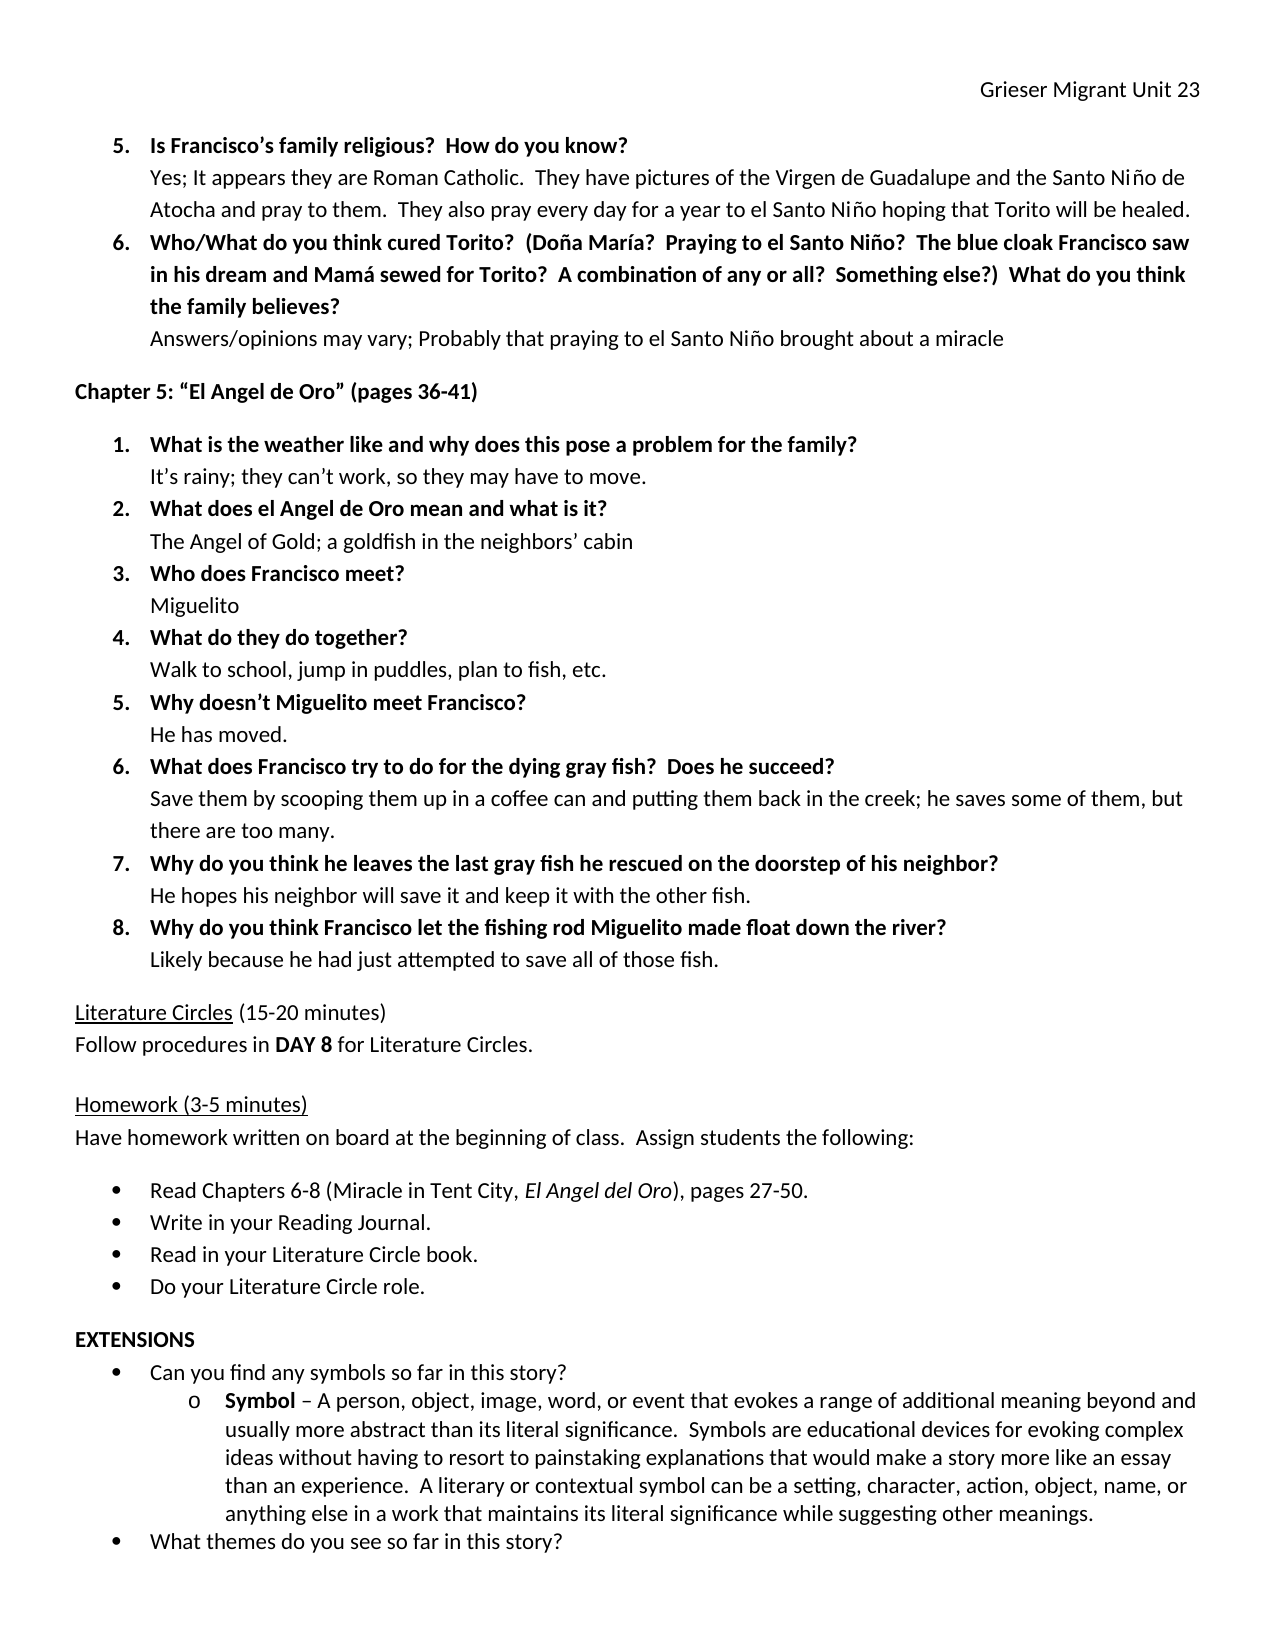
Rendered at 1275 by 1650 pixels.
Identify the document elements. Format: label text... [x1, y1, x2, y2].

list Read in your Literature Circle book. [112, 1240, 1200, 1268]
list What is the weather like and why does this pose a problem for the family? [112, 430, 1200, 458]
list Why do you think he leaves the last gray fish he rescued on the doorstep of his neighbor? [112, 849, 1200, 877]
list What does Francisco try to do for the dying gray fish? Does he succeed? [112, 752, 1200, 780]
list Answers/opinions may vary; Probably that praying to el Santo Niño brought about a miracle [150, 324, 1200, 352]
list Miguelito [150, 591, 1200, 619]
list Can you find any symbols so far in this story? [112, 1358, 1200, 1386]
list Who does Francisco meet? [112, 559, 1200, 587]
list Why do you think Francisco let the fishing rod Miguelito made float down the river? [112, 913, 1200, 941]
text Have homework written on board at the beginning of class. Assign students the following: [75, 1123, 1200, 1151]
list Save them by scooping them up in a coffee can and putting them back in the creek; he saves some of them, but there are too many. [150, 784, 1200, 844]
list Write in your Reading Journal. [112, 1208, 1200, 1236]
list Likely because he had just attempted to save all of those fish. [150, 945, 1200, 973]
list He hopes his neighbor will save it and keep it with the other fish. [150, 881, 1200, 909]
list What does el Angel de Oro mean and what is it? [112, 494, 1200, 523]
text Homework (3-5 minutes) [75, 1091, 1200, 1119]
list Yes; It appears they are Roman Catholic. They have pictures of the Virgen de Guadalupe and the Santo Niño de Atocha and pray to them. They also pray every day for a year to el Santo Niño hoping that Torito will be healed. [150, 163, 1200, 223]
list Why doesn’t Miguelito meet Francisco? [112, 688, 1200, 716]
list Do your Literature Circle role. [112, 1272, 1200, 1300]
text EXTENSIONS [75, 1325, 1200, 1353]
text Chapter 5: “El Angel de Oro” (pages 36-41) [75, 377, 1200, 405]
list It’s rainy; they can’t work, so they may have to move. [150, 462, 1200, 490]
text Follow procedures in DAY 8 for Literature Circles. [75, 1030, 1200, 1058]
list He has moved. [150, 720, 1200, 748]
list What do they do together? [112, 623, 1200, 651]
list Walk to school, jump in puddles, plan to fish, etc. [150, 656, 1200, 683]
text Literature Circles (15-20 minutes) [75, 998, 1200, 1026]
list Symbol – A person, object, image, word, or event that evokes a range of additional meaning beyond and usually more abstract than its literal significance. Symbols are educational devices for evoking complex ideas without having to resort to painstaking explanations that would make a story more like an essay than an experience. A literary or contextual symbol can be a setting, character, action, object, name, or anything else in a work that maintains its literal significance while suggesting other meanings. [187, 1386, 1200, 1527]
list The Angel of Gold; a goldfish in the neighbors’ cabin [150, 527, 1200, 555]
list Is Francisco’s family religious? How do you know? [112, 131, 1200, 159]
list Who/What do you think cured Torito? (Doña María? Praying to el Santo Niño? The blue cloak Francisco saw in his dream and Mamá sewed for Torito? A combination of any or all? Something else?) What do you think the family believes? [112, 228, 1200, 320]
list What themes do you see so far in this story? [112, 1527, 1200, 1555]
list Read Chapters 6-8 (Miracle in Tent City, El Angel del Oro), pages 27-50. [112, 1176, 1200, 1204]
